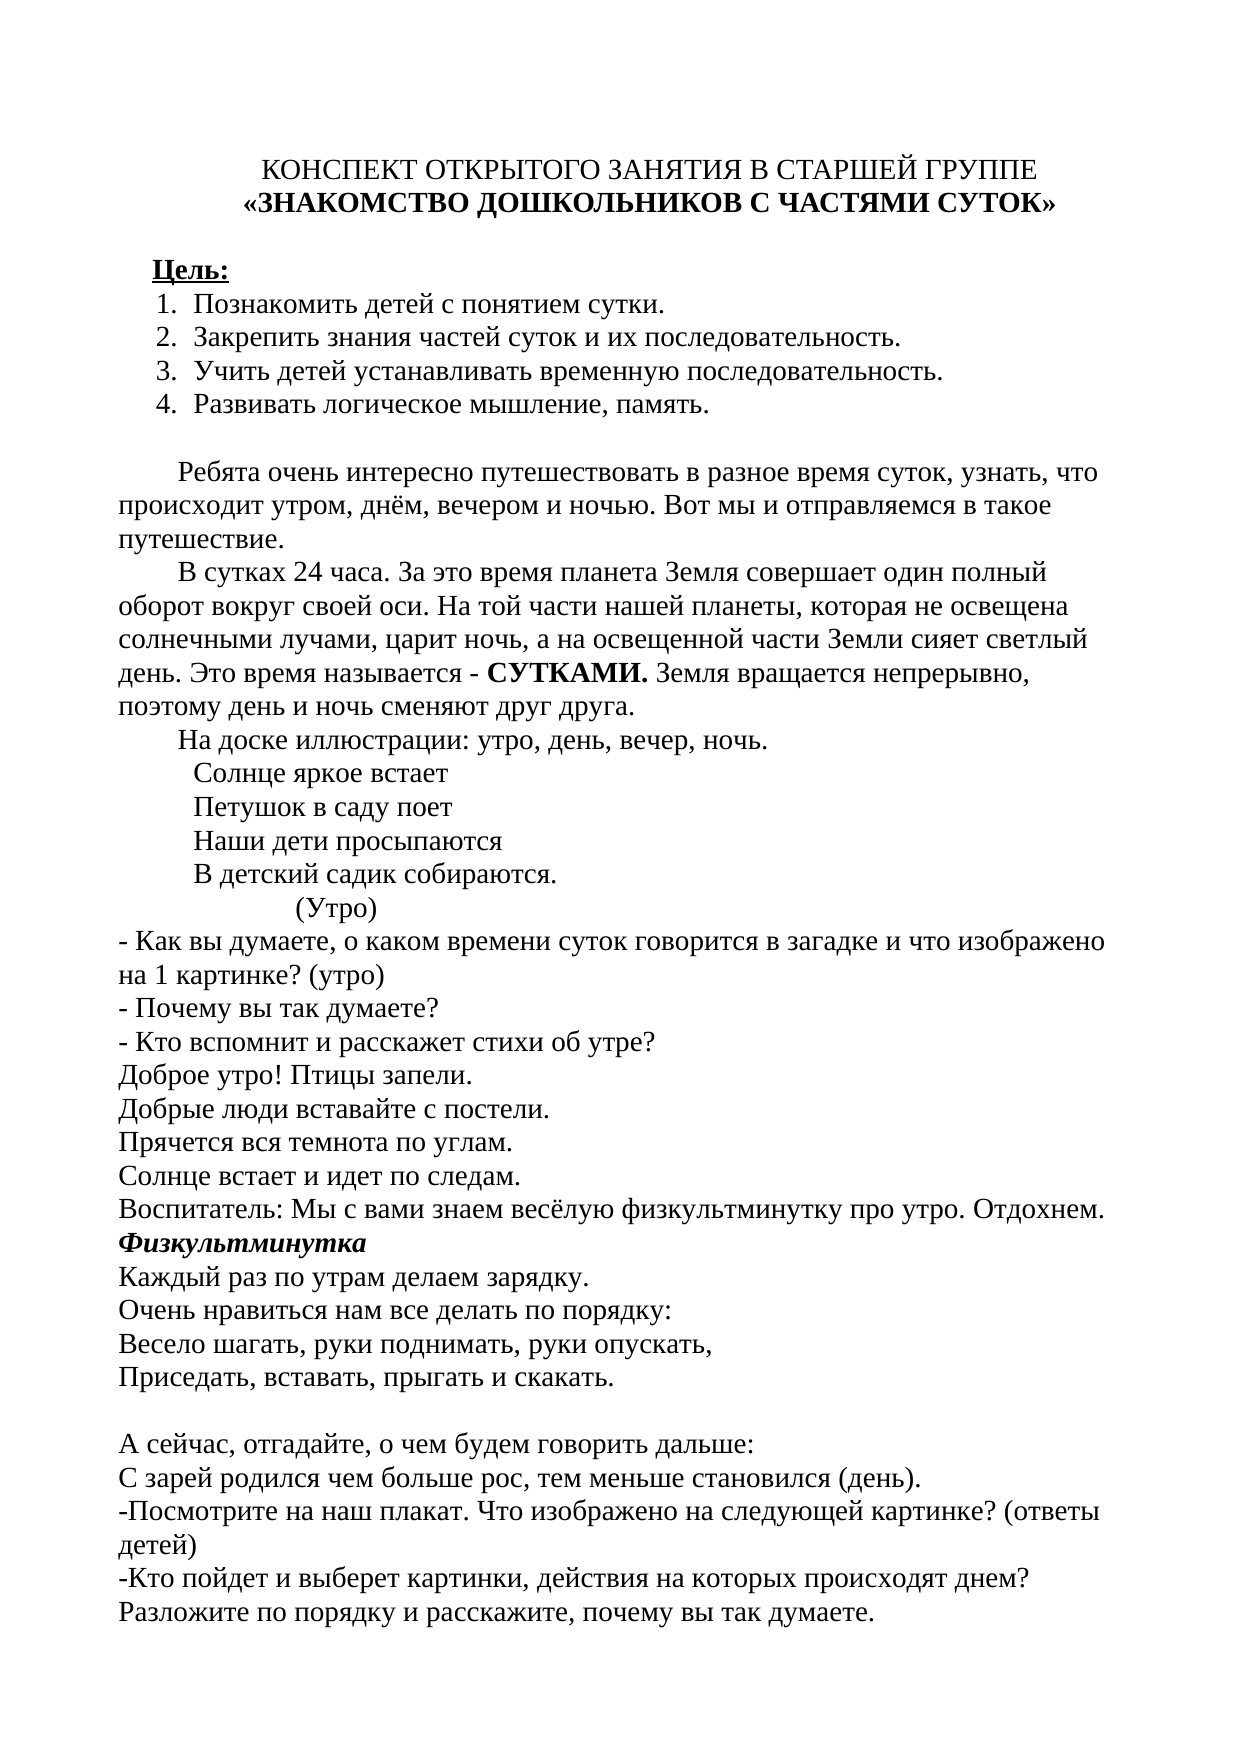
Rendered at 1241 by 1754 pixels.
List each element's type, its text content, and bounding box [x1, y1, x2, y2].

text Цель: [133, 252, 1122, 286]
text Очень нравиться нам все делать по порядку: [118, 1292, 1122, 1326]
text Наши дети просыпаются [193, 823, 1122, 856]
text В детский садик собираются. [193, 856, 1122, 890]
text Каждый раз по утрам делаем зарядку. [118, 1259, 1122, 1292]
text Приседать, вставать, прыгать и скакать. [118, 1359, 1122, 1393]
text - Кто вспомнит и расскажет стихи об утре? [118, 1024, 1122, 1057]
text А сейчас, отгадайте, о чем будем говорить дальше: [118, 1426, 1122, 1460]
text - Почему вы так думаете? [118, 990, 1122, 1024]
text На доске иллюстрации: утро, день, вечер, ночь. [118, 722, 1122, 756]
list Познакомить детей с понятием сутки. [156, 286, 1122, 319]
text Прячется вся темнота по углам. [118, 1124, 1122, 1158]
text КОНСПЕКТ ОТКРЫТОГО ЗАНЯТИЯ В СТАРШЕЙ ГРУППЕ [118, 152, 1122, 185]
text Ребята очень интересно путешествовать в разное время суток, узнать, что происходит утром, днём, вечером и ночью. Вот мы и отправляемся в такое путешествие. [118, 454, 1122, 554]
text Физкультминутка [118, 1225, 1122, 1259]
text - Как вы думаете, о каком времени суток говорится в загадке и что изображено на 1 картинке? (утро) [118, 923, 1122, 990]
text С зарей родился чем больше рос, тем меньше становился (день). [118, 1460, 1122, 1493]
text -Кто пойдет и выберет картинки, действия на которых происходят днем? Разложите по порядку и расскажите, почему вы так думаете. [118, 1561, 1122, 1628]
text (Утро) [193, 890, 1122, 923]
text -Посмотрите на наш плакат. Что изображено на следующей картинке? (ответы детей) [118, 1493, 1122, 1561]
text Весело шагать, руки поднимать, руки опускать, [118, 1326, 1122, 1359]
text Добрые люди вставайте с постели. [118, 1091, 1122, 1124]
text Воспитатель: Мы с вами знаем весёлую физкультминутку про утро. Отдохнем. [118, 1192, 1122, 1225]
text Петушок в саду поет [193, 789, 1122, 823]
list Учить детей устанавливать временную последовательность. [156, 353, 1122, 387]
text Солнце встает и идет по следам. [118, 1158, 1122, 1192]
text В сутках 24 часа. За это время планета Земля совершает один полный оборот вокруг своей оси. На той части нашей планеты, которая не освещена солнечными лучами, царит ночь, а на освещенной части Земли сияет светлый день. Это время называется - СУТКАМИ. Земля вращается непрерывно, поэтому день и ночь сменяют друг друга. [118, 554, 1122, 722]
text «ЗНАКОМСТВО ДОШКОЛЬНИКОВ С ЧАСТЯМИ СУТОК» [118, 185, 1122, 219]
list Закрепить знания частей суток и их последовательность. [156, 319, 1122, 353]
list Развивать логическое мышление, память. [156, 387, 1122, 420]
text Солнце яркое встает [193, 756, 1122, 789]
text Доброе утро! Птицы запели. [118, 1057, 1122, 1091]
